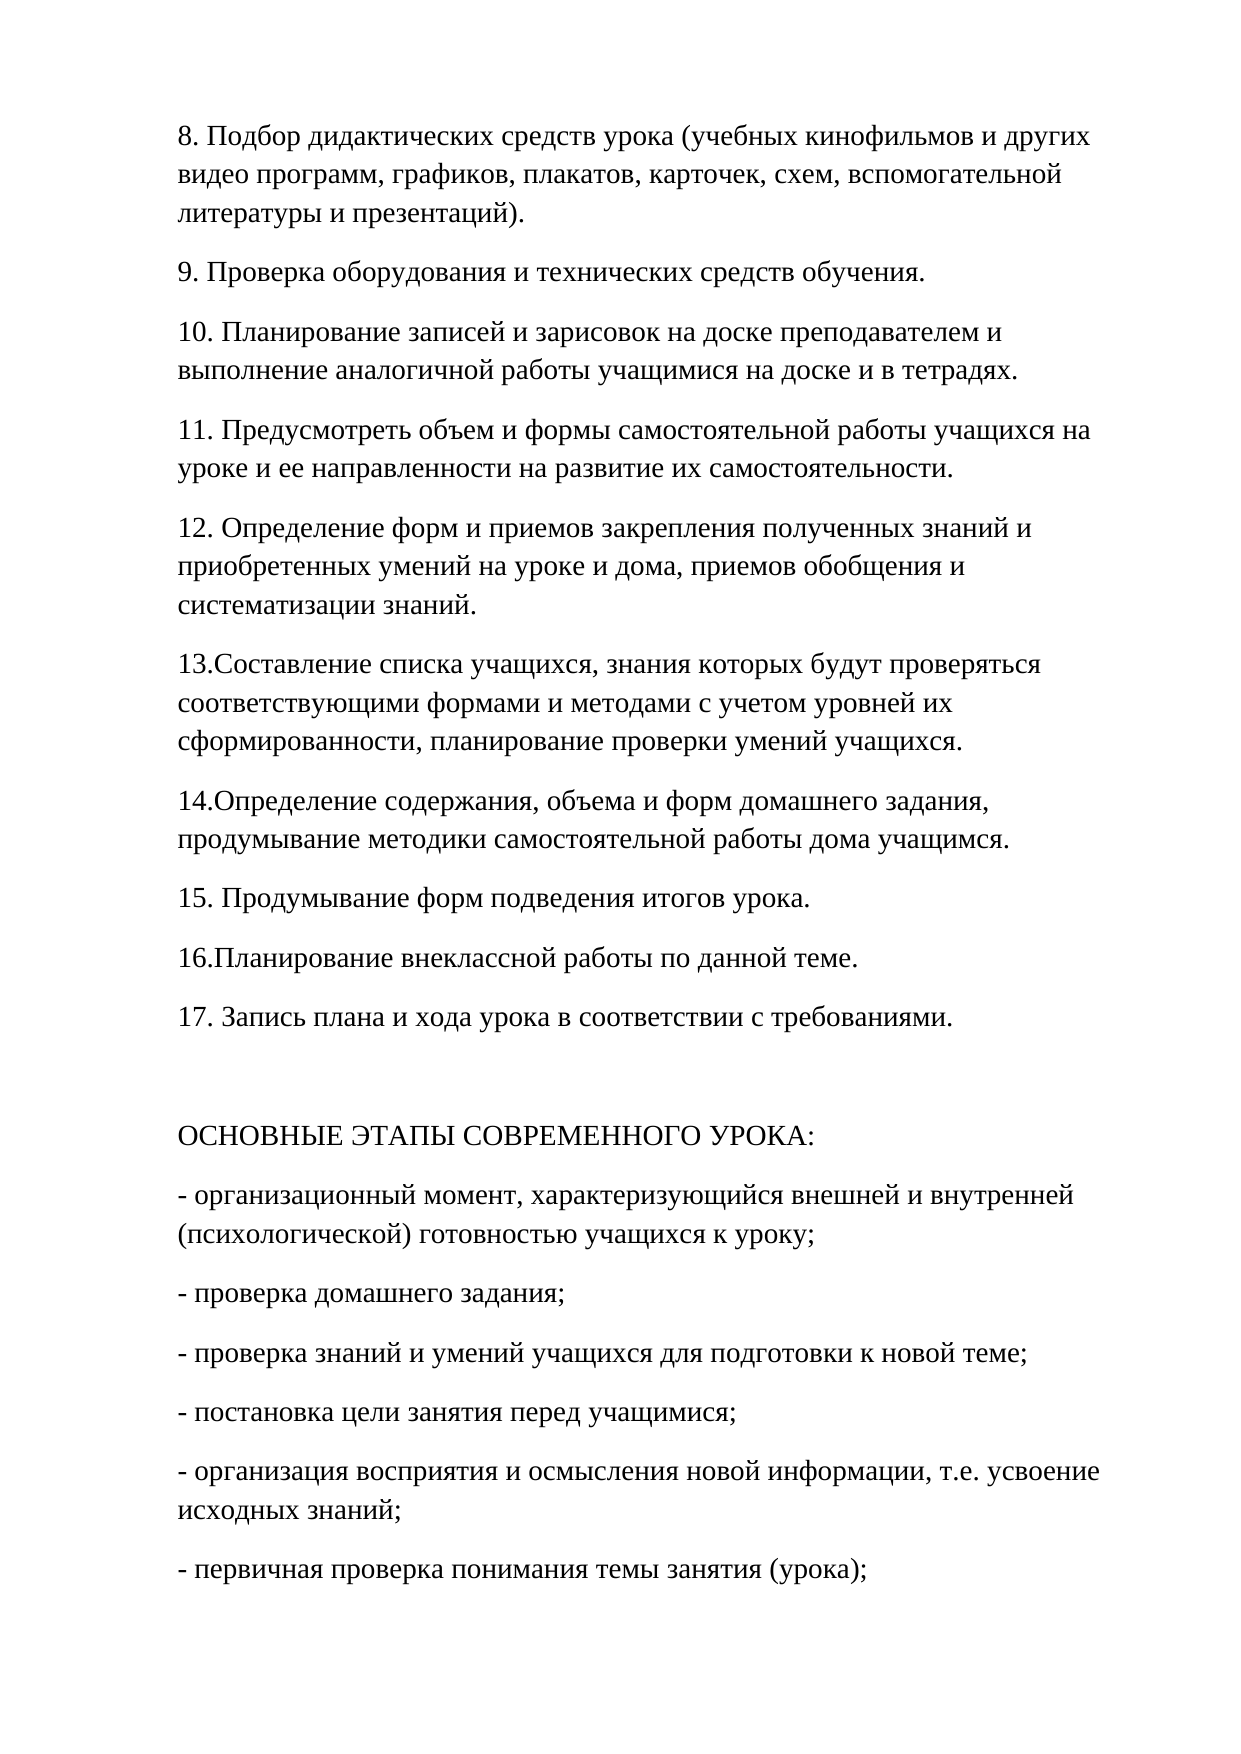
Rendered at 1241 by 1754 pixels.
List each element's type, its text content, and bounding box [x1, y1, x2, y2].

text 14.Определение содержания, объема и форм домашнего задания, продумывание методики самостоятельной работы дома учащимся. [177, 783, 1152, 855]
text ОСНОВНЫЕ ЭТАПЫ СОВРЕМЕННОГО УРОКА: [177, 1118, 1152, 1152]
text 8. Подбор дидактических средств урока (учебных кинофильмов и других видео программ, графиков, плакатов, карточек, схем, вспомогательной литературы и презентаций). [177, 118, 1152, 229]
text 16.Планирование внеклассной работы по данной теме. [177, 940, 1152, 973]
text 10. Планирование записей и зарисовок на доске преподавателем и выполнение аналогичной работы учащимися на доске и в тетрадях. [177, 314, 1152, 386]
text 17. Запись плана и хода урока в соответствии с требованиями. [177, 999, 1152, 1033]
text 12. Определение форм и приемов закрепления полученных знаний и приобретенных умений на уроке и дома, приемов обобщения и систематизации знаний. [177, 510, 1152, 620]
text - первичная проверка понимания темы занятия (урока); [177, 1551, 1152, 1585]
text - организация восприятия и осмысления новой информации, т.е. усвоение исходных знаний; [177, 1453, 1152, 1526]
text - проверка домашнего задания; [177, 1275, 1152, 1309]
text - организационный момент, характеризующийся внешней и внутренней (психологической) готовностью учащихся к уроку; [177, 1177, 1152, 1249]
text - постановка цели занятия перед учащимися; [177, 1394, 1152, 1428]
text 11. Предусмотреть объем и формы самостоятельной работы учащихся на уроке и ее направленности на развитие их самостоятельности. [177, 412, 1152, 484]
text - проверка знаний и умений учащихся для подготовки к новой теме; [177, 1335, 1152, 1368]
text 13.Составление списка учащихся, знания которых будут проверяться соответствующими формами и методами с учетом уровней их сформированности, планирование проверки умений учащихся. [177, 646, 1152, 757]
text 15. Продумывание форм подведения итогов урока. [177, 881, 1152, 914]
text 9. Проверка оборудования и технических средств обучения. [177, 254, 1152, 288]
